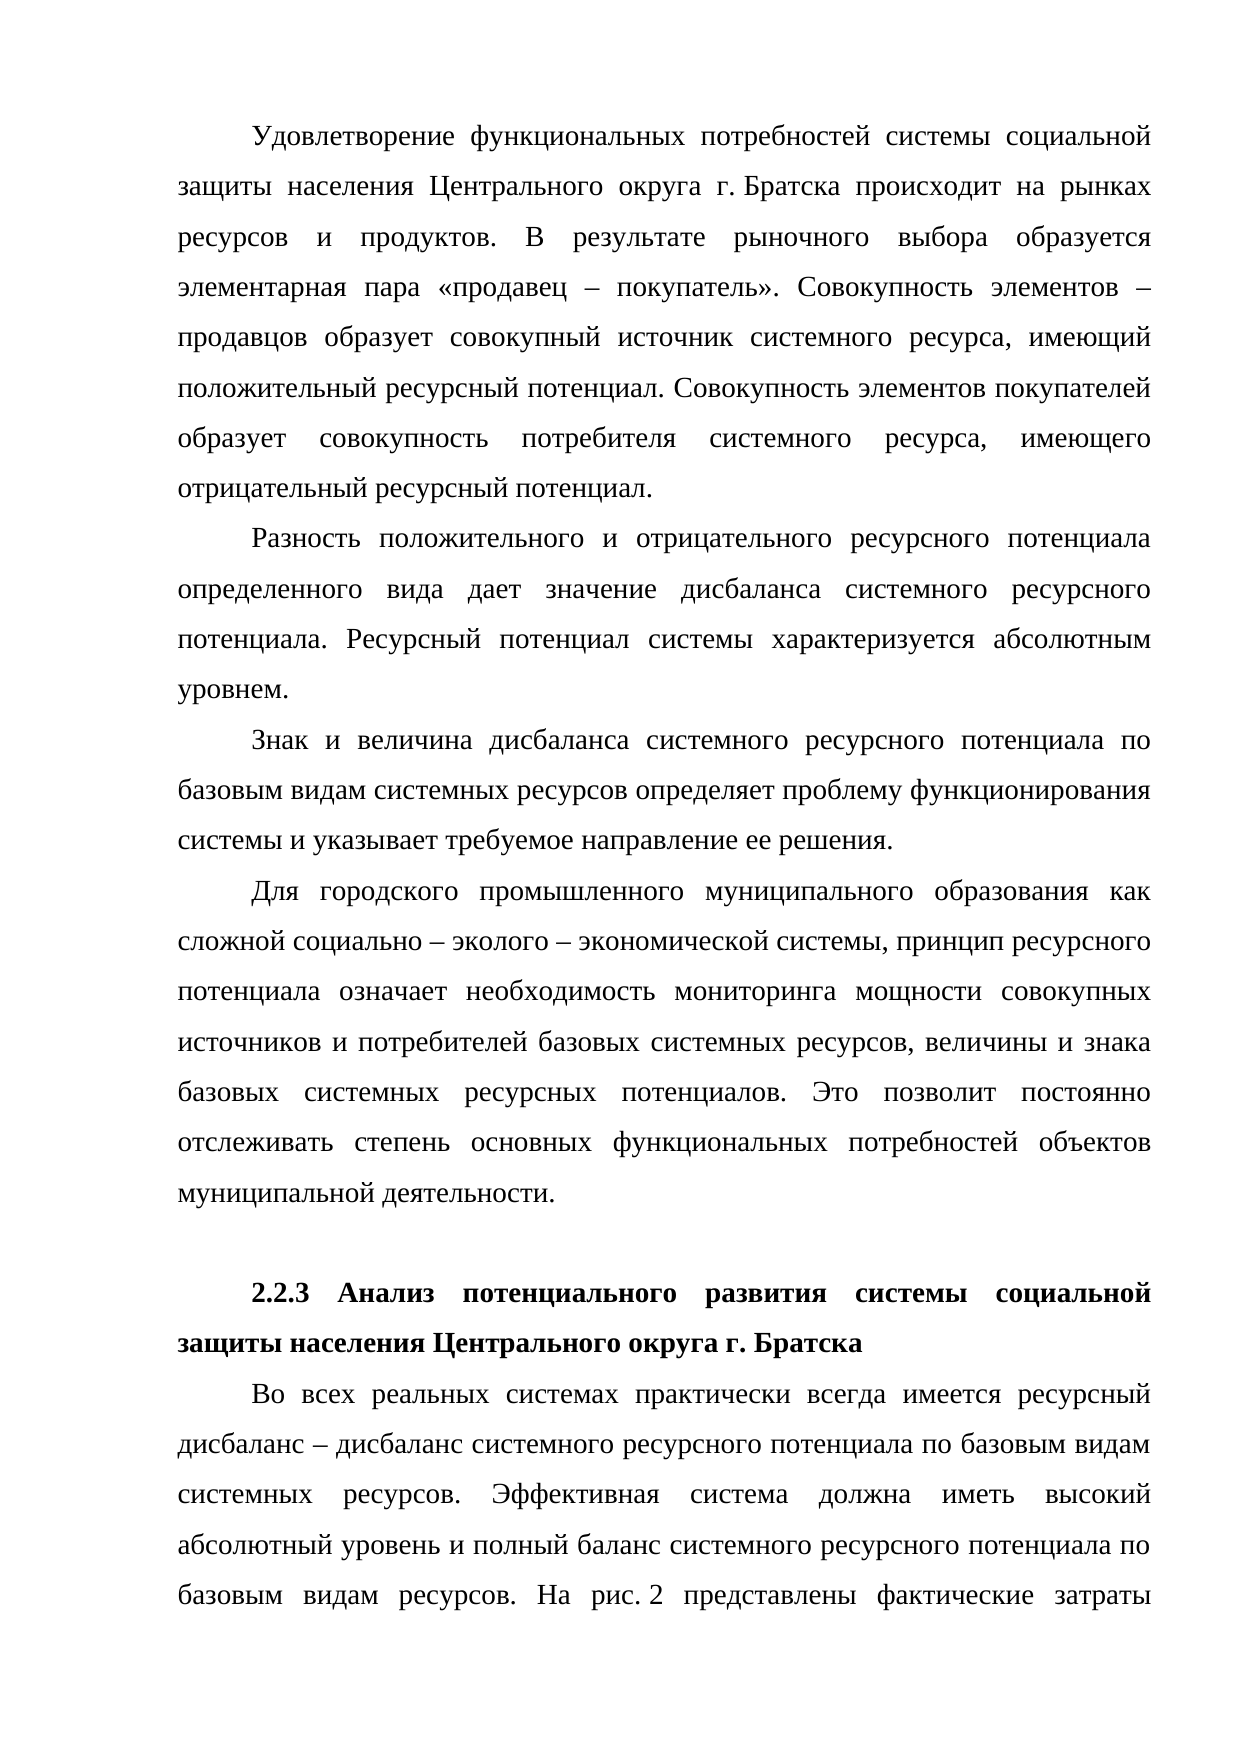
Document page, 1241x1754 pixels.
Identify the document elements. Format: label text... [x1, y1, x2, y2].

text Для городского промышленного муниципального образования как сложной социально – эколого – экономической системы, принцип ресурсного потенциала означает необходимость мониторинга мощности совокупных источников и потребителей базовых системных ресурсов, величины и знака базовых системных ресурсных потенциалов. Это позволит постоянно отслеживать степень основных функциональных потребностей объектов муниципальной деятельности. [177, 873, 1152, 1208]
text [177, 1376, 1152, 1611]
text Знак и величина дисбаланса системного ресурсного потенциала по базовым видам системных ресурсов определяет проблему функционирования системы и указывает требуемое направление ее решения. [177, 722, 1152, 856]
text 2.2.3 Анализ потенциального развития системы социальной защиты населения Центрального округа г. Братска [177, 1275, 1152, 1359]
text Удовлетворение функциональных потребностей системы социальной защиты населения Центрального округа г. Братска происходит на рынках ресурсов и продуктов. В результате рыночного выбора образуется элементарная пара «продавец – покупатель». Совокупность элементов – продавцов образует совокупный источник системного ресурса, имеющий положительный ресурсный потенциал. Совокупность элементов покупателей образует совокупность потребителя системного ресурса, имеющего отрицательный ресурсный потенциал. [177, 118, 1152, 504]
text Разность положительного и отрицательного ресурсного потенциала определенного вида дает значение дисбаланса системного ресурсного потенциала. Ресурсный потенциал системы характеризуется абсолютным уровнем. [177, 521, 1152, 705]
